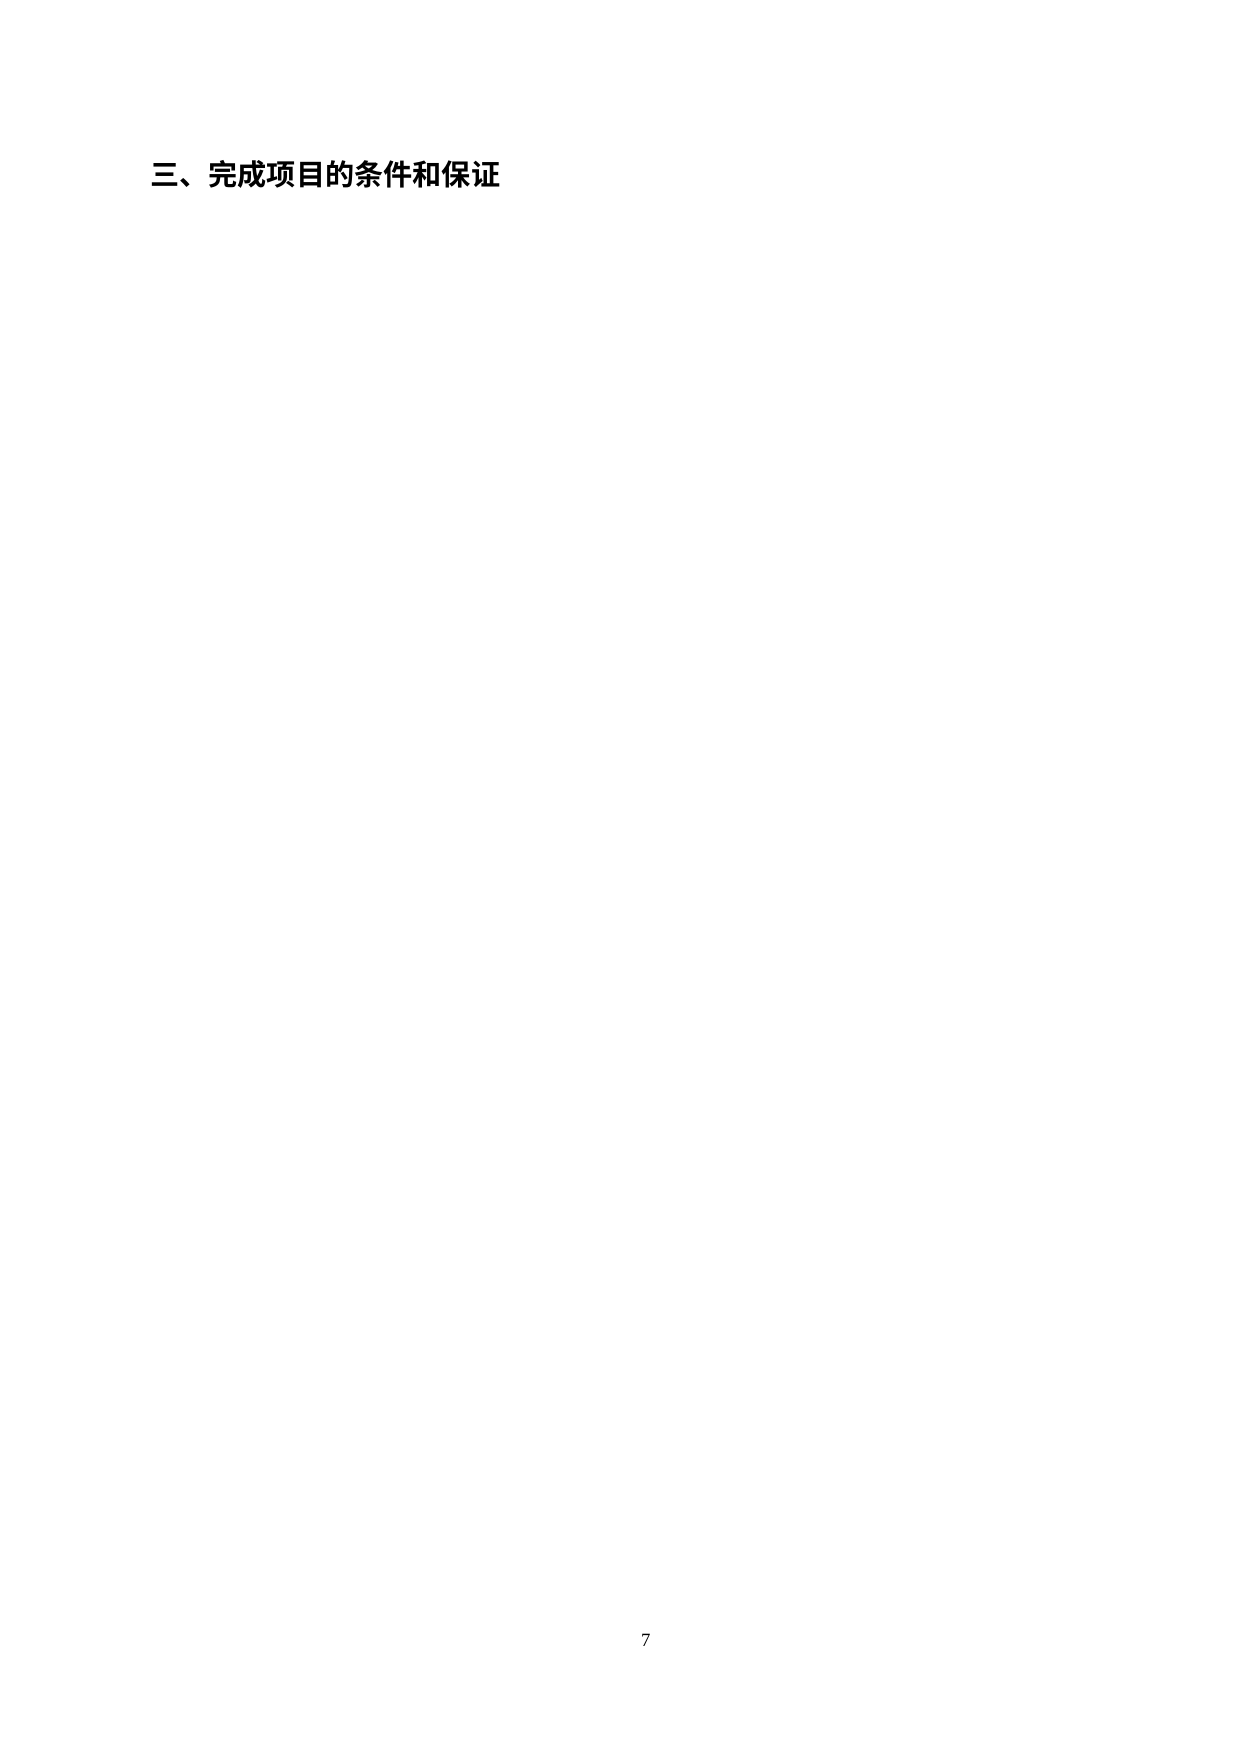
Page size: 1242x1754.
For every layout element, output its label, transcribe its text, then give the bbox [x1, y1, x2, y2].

text 三、完成项目的条件和保证 [150, 140, 1141, 205]
